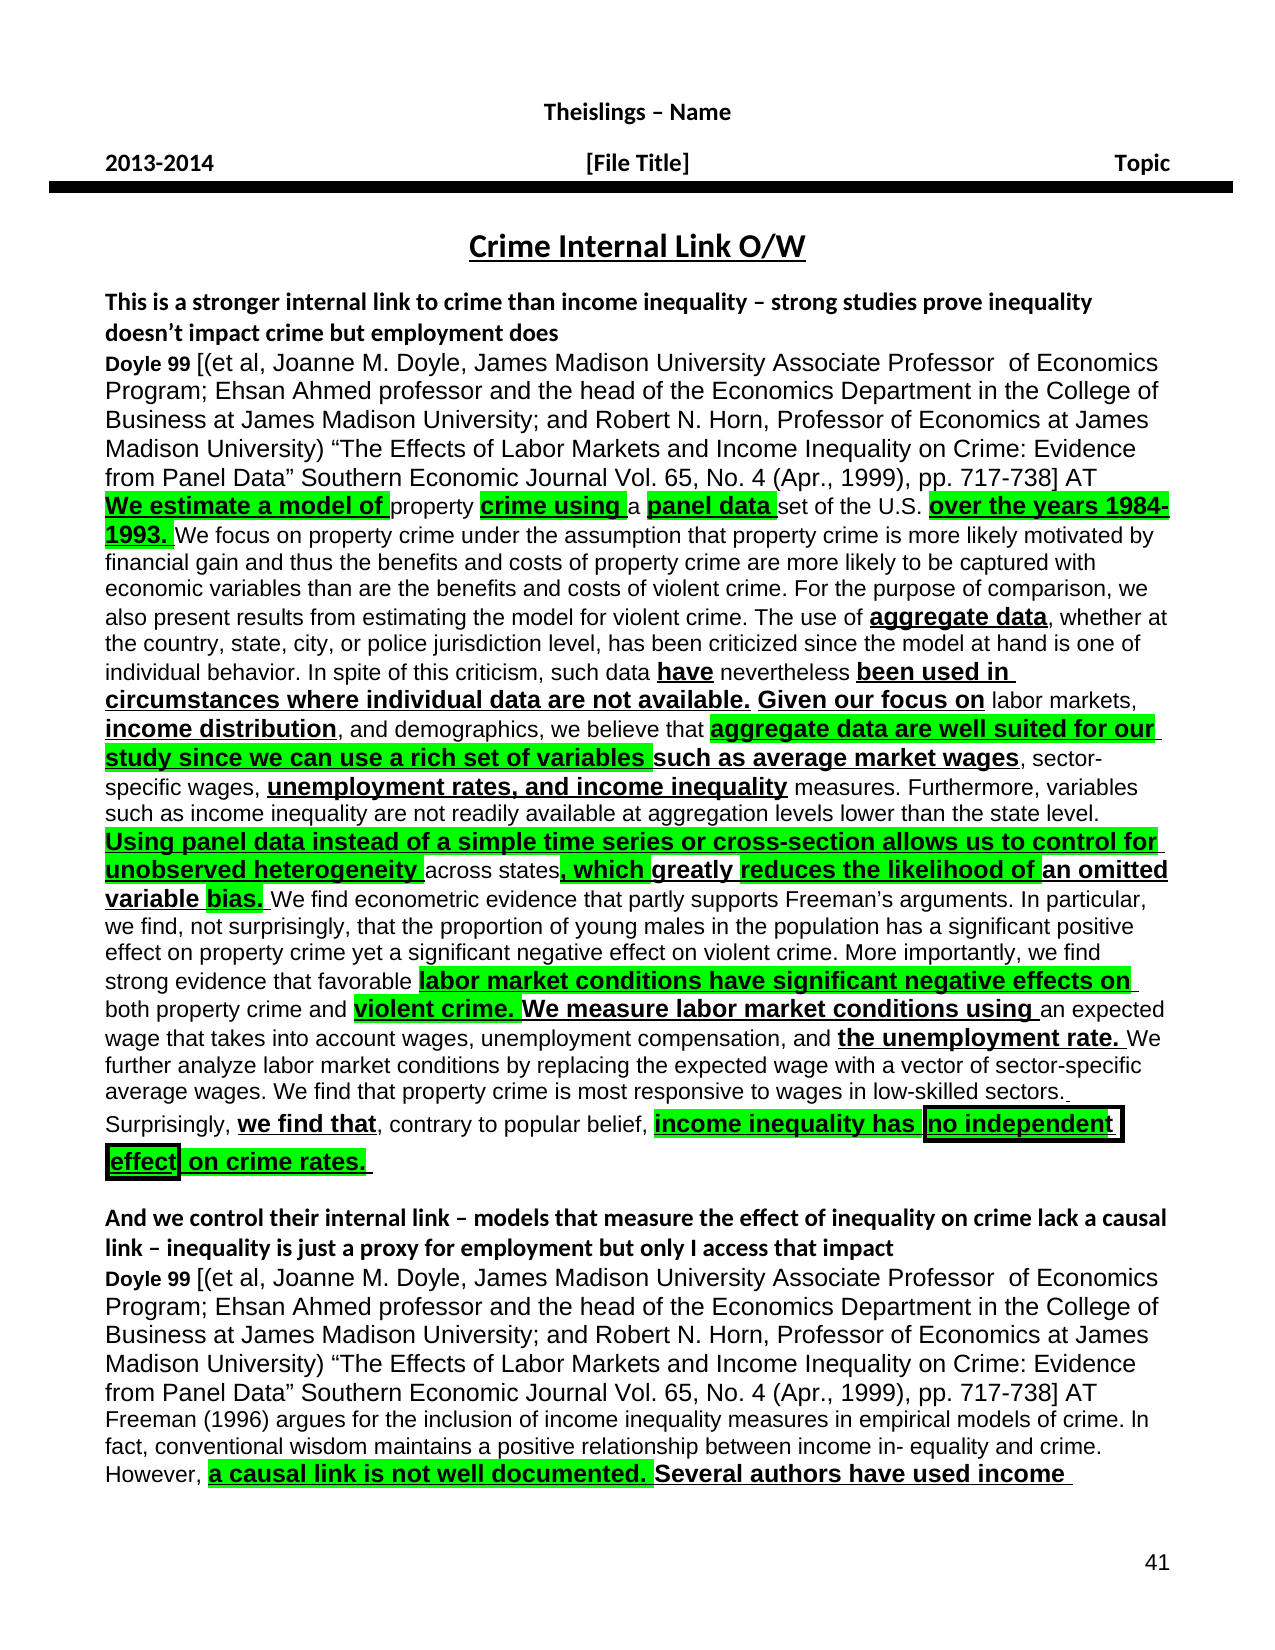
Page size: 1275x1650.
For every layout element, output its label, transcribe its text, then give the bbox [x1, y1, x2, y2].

subtitle And we control their internal link – models that measure the effect of inequality on crime lack a causal link – inequality is just a proxy for employment but only I access that impact [105, 1202, 1170, 1263]
text Doyle 99 [(et al, Joanne M. Doyle, James Madison University Associate Professor of Economics Program; Ehsan Ahmed professor and the head of the Economics Department in the College of Business at James Madison University; and Robert N. Horn, Professor of Economics at James Madison University) “The Effects of Labor Markets and Income Inequality on Crime: Evidence from Panel Data” Southern Economic Journal Vol. 65, No. 4 (Apr., 1999), pp. 717-738] AT [105, 347, 1170, 491]
text We estimate a model of property crime using a panel data set of the U.S. over the years 1984-1993. We focus on property crime under the assumption that property crime is more likely motivated by ﬁnancial gain and thus the beneﬁts and costs of property crime are more likely to be captured with economic variables than are the beneﬁts and costs of violent crime. For the purpose of comparison, we also present results from estimating the model for violent crime. The use of aggregate data, whether at the country, state, city, or police jurisdiction level, has been criticized since the model at hand is one of individual behavior. In spite of this criticism, such data have nevertheless been used in circumstances where individual data are not available. Given our focus on labor markets, income distribution, and demographics, we believe that aggregate data are well suited for our study since we can use a rich set of variables such as average market wages, sector-speciﬁc wages, unemployment rates, and income inequality measures. Furthermore, variables such as income inequality are not readily available at aggregation levels lower than the state level. Using panel data instead of a simple time series or cross-section allows us to control for unobserved heterogeneity across states, which greatly reduces the likelihood of an omitted variable bias. We ﬁnd econometric evidence that partly supports Freeman’s arguments. In particular, we ﬁnd, not surprisingly, that the proportion of young males in the population has a signiﬁcant positive effect on property crime yet a signiﬁcant negative effect on violent crime. More importantly, we ﬁnd strong evidence that favorable labor market conditions have signiﬁcant negative effects on both property crime and violent crime. We measure labor market conditions using an expected wage that takes into account wages, unemployment compensation, and the unemployment rate. We further analyze labor market conditions by replacing the expected wage with a vector of sector-speciﬁc average wages. We ﬁnd that property crime is most responsive to wages in low-skilled sectors. Surprisingly, we ﬁnd that, contrary to popular belief, income inequality has no independent effect on crime rates. [105, 491, 1170, 1181]
subtitle Crime Internal Link O/W [105, 225, 1170, 266]
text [105, 1406, 1170, 1488]
text Doyle 99 [(et al, Joanne M. Doyle, James Madison University Associate Professor of Economics Program; Ehsan Ahmed professor and the head of the Economics Department in the College of Business at James Madison University; and Robert N. Horn, Professor of Economics at James Madison University) “The Effects of Labor Markets and Income Inequality on Crime: Evidence from Panel Data” Southern Economic Journal Vol. 65, No. 4 (Apr., 1999), pp. 717-738] AT [105, 1263, 1170, 1406]
subtitle This is a stronger internal link to crime than income inequality – strong studies prove inequality doesn’t impact crime but employment does [105, 286, 1170, 347]
